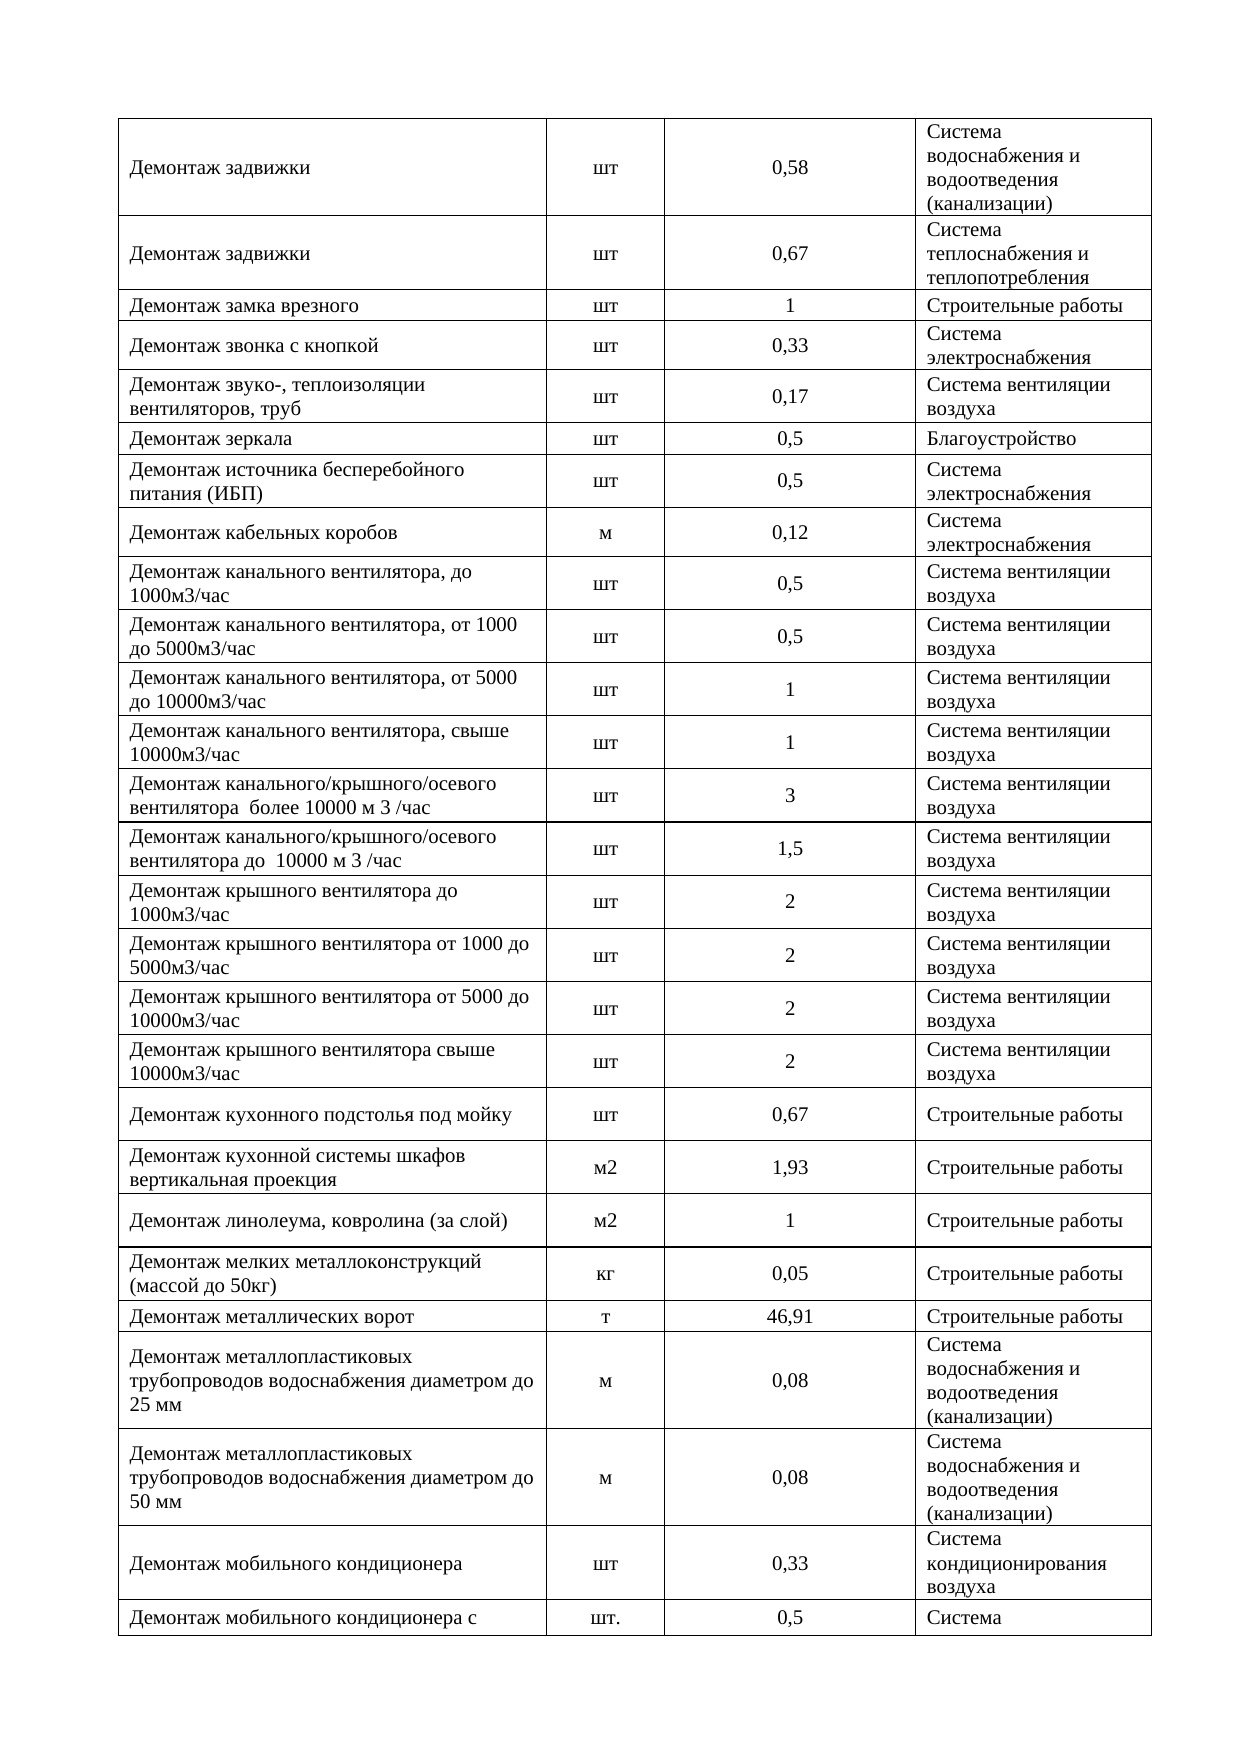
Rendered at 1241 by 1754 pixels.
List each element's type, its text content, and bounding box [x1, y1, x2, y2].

table_cell шт [547, 610, 664, 662]
table_cell шт [547, 455, 664, 507]
table_cell 2 [665, 1035, 915, 1087]
table_cell шт [547, 716, 664, 768]
table_cell шт [547, 557, 664, 609]
table_cell шт [547, 929, 664, 981]
table_cell шт. [547, 1600, 664, 1635]
table_cell Система вентиляции воздуха [916, 610, 1151, 662]
table_cell Демонтаж канального/крышного/осевого вентилятора до 10000 м 3 /час [119, 823, 546, 874]
table_cell Демонтаж кухонной системы шкафов вертикальная проекция [119, 1141, 546, 1193]
table_cell 0,17 [665, 370, 915, 422]
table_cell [119, 1600, 546, 1635]
table_cell 1 [665, 716, 915, 768]
table_cell Система электроснабжения [916, 508, 1151, 556]
table_cell 0,08 [665, 1332, 915, 1428]
table_cell 0,33 [665, 321, 915, 369]
table_cell Система вентиляции воздуха [916, 769, 1151, 821]
table_cell Демонтаж металлопластиковых трубопроводов водоснабжения диаметром до 50 мм [119, 1429, 546, 1525]
table_cell Демонтаж канального вентилятора, от 1000 до 5000м3/час [119, 610, 546, 662]
table_cell м2 [547, 1194, 664, 1246]
table_cell шт [547, 982, 664, 1034]
table_cell шт [547, 119, 664, 215]
table_cell Демонтаж звуко-, теплоизоляции вентиляторов, труб [119, 370, 546, 422]
table_cell шт [547, 423, 664, 453]
table_cell Система кондиционирования воздуха [916, 1526, 1151, 1598]
table_cell 0,12 [665, 508, 915, 556]
table_cell Демонтаж канального вентилятора, свыше 10000м3/час [119, 716, 546, 768]
table_cell 2 [665, 982, 915, 1034]
table_cell 3 [665, 769, 915, 821]
table_cell 0,08 [665, 1429, 915, 1525]
table_cell Демонтаж мелких металлоконструкций (массой до 50кг) [119, 1248, 546, 1299]
table_cell Система вентиляции воздуха [916, 1035, 1151, 1087]
table_cell шт [547, 876, 664, 928]
table_cell Демонтаж канального вентилятора, до 1000м3/час [119, 557, 546, 609]
table_cell кг [547, 1248, 664, 1299]
table_cell шт [547, 1526, 664, 1598]
table_cell Система электроснабжения [916, 321, 1151, 369]
table_cell Система вентиляции воздуха [916, 823, 1151, 874]
table_cell Система вентиляции воздуха [916, 929, 1151, 981]
table_cell Система водоснабжения и водоотведения (канализации) [916, 1332, 1151, 1428]
table_cell Строительные работы [916, 1088, 1151, 1140]
table_cell Демонтаж крышного вентилятора от 1000 до 5000м3/час [119, 929, 546, 981]
table_cell 0,67 [665, 216, 915, 289]
table_cell 0,5 [665, 610, 915, 662]
table_cell 0,05 [665, 1248, 915, 1299]
table_cell Демонтаж зеркала [119, 423, 546, 453]
table_cell Демонтаж задвижки [119, 119, 546, 215]
table_cell шт [547, 321, 664, 369]
table_cell Демонтаж металлопластиковых трубопроводов водоснабжения диаметром до 25 мм [119, 1332, 546, 1428]
table_cell Система вентиляции воздуха [916, 716, 1151, 768]
table_cell Демонтаж замка врезного [119, 290, 546, 320]
table_cell 1 [665, 663, 915, 715]
table_cell Строительные работы [916, 290, 1151, 320]
table_cell 0,5 [665, 1600, 915, 1635]
table_cell шт [547, 290, 664, 320]
table_cell Строительные работы [916, 1141, 1151, 1193]
table_cell Система вентиляции воздуха [916, 557, 1151, 609]
table_cell 0,58 [665, 119, 915, 215]
table_cell Демонтаж крышного вентилятора свыше 10000м3/час [119, 1035, 546, 1087]
table_cell Демонтаж мобильного кондиционера [119, 1526, 546, 1598]
table_cell Демонтаж металлических ворот [119, 1301, 546, 1331]
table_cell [916, 1600, 1151, 1635]
table_cell Демонтаж крышного вентилятора до 1000м3/час [119, 876, 546, 928]
table_cell 1 [665, 1194, 915, 1246]
table_cell шт [547, 1088, 664, 1140]
table_cell 0,5 [665, 455, 915, 507]
table_cell Система электроснабжения [916, 455, 1151, 507]
table_cell 1 [665, 290, 915, 320]
table_cell Демонтаж линолеума, ковролина (за слой) [119, 1194, 546, 1246]
table_cell шт [547, 216, 664, 289]
table_cell Демонтаж кабельных коробов [119, 508, 546, 556]
table_cell Демонтаж задвижки [119, 216, 546, 289]
table_cell 0,5 [665, 557, 915, 609]
table_cell Строительные работы [916, 1194, 1151, 1246]
table_cell м [547, 508, 664, 556]
table_cell 0,5 [665, 423, 915, 453]
table_cell шт [547, 1035, 664, 1087]
table_cell Система водоснабжения и водоотведения (канализации) [916, 1429, 1151, 1525]
table_cell м2 [547, 1141, 664, 1193]
table_cell Демонтаж канального вентилятора, от 5000 до 10000м3/час [119, 663, 546, 715]
table_cell Демонтаж источника бесперебойного питания (ИБП) [119, 455, 546, 507]
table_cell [916, 216, 1151, 289]
table_cell Строительные работы [916, 1301, 1151, 1331]
table_cell 0,33 [665, 1526, 915, 1598]
table_cell Благоустройство [916, 423, 1151, 453]
table_cell шт [547, 370, 664, 422]
table_cell Демонтаж кухонного подстолья под мойку [119, 1088, 546, 1140]
table_cell шт [547, 823, 664, 874]
table_cell шт [547, 663, 664, 715]
table_cell шт [547, 769, 664, 821]
table_cell Демонтаж звонка с кнопкой [119, 321, 546, 369]
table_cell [916, 119, 1151, 215]
table_cell Демонтаж крышного вентилятора от 5000 до 10000м3/час [119, 982, 546, 1034]
table_cell Система вентиляции воздуха [916, 370, 1151, 422]
table_cell 2 [665, 876, 915, 928]
table_cell 1,5 [665, 823, 915, 874]
table_cell Система вентиляции воздуха [916, 663, 1151, 715]
table_cell Система вентиляции воздуха [916, 876, 1151, 928]
table_cell 2 [665, 929, 915, 981]
table_cell 0,67 [665, 1088, 915, 1140]
table_cell т [547, 1301, 664, 1331]
table_cell Система вентиляции воздуха [916, 982, 1151, 1034]
table_cell м [547, 1332, 664, 1428]
table_cell 46,91 [665, 1301, 915, 1331]
table_cell Демонтаж канального/крышного/осевого вентилятора более 10000 м 3 /час [119, 769, 546, 821]
table_cell Строительные работы [916, 1248, 1151, 1299]
table_cell м [547, 1429, 664, 1525]
table_cell 1,93 [665, 1141, 915, 1193]
